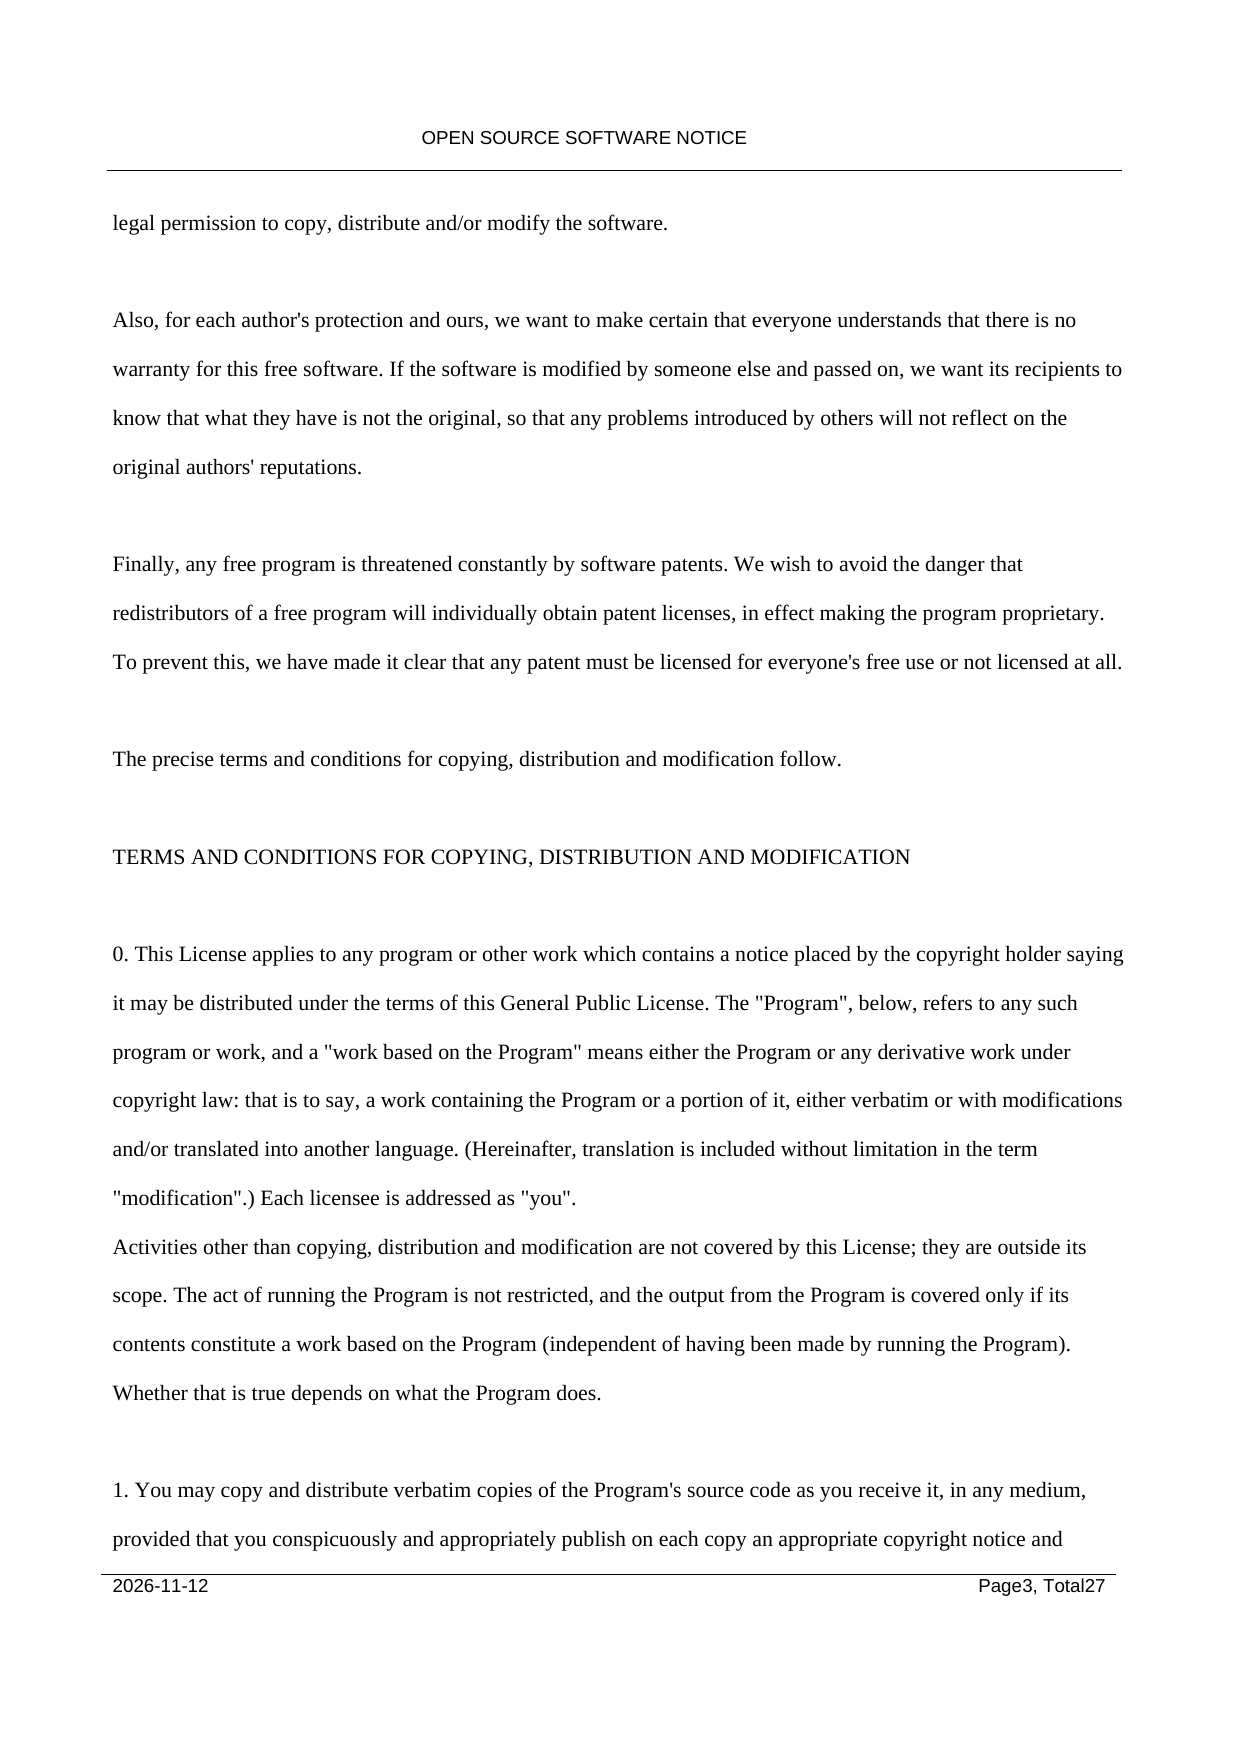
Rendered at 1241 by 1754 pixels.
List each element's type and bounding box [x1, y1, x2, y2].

text [112, 206, 1128, 1555]
